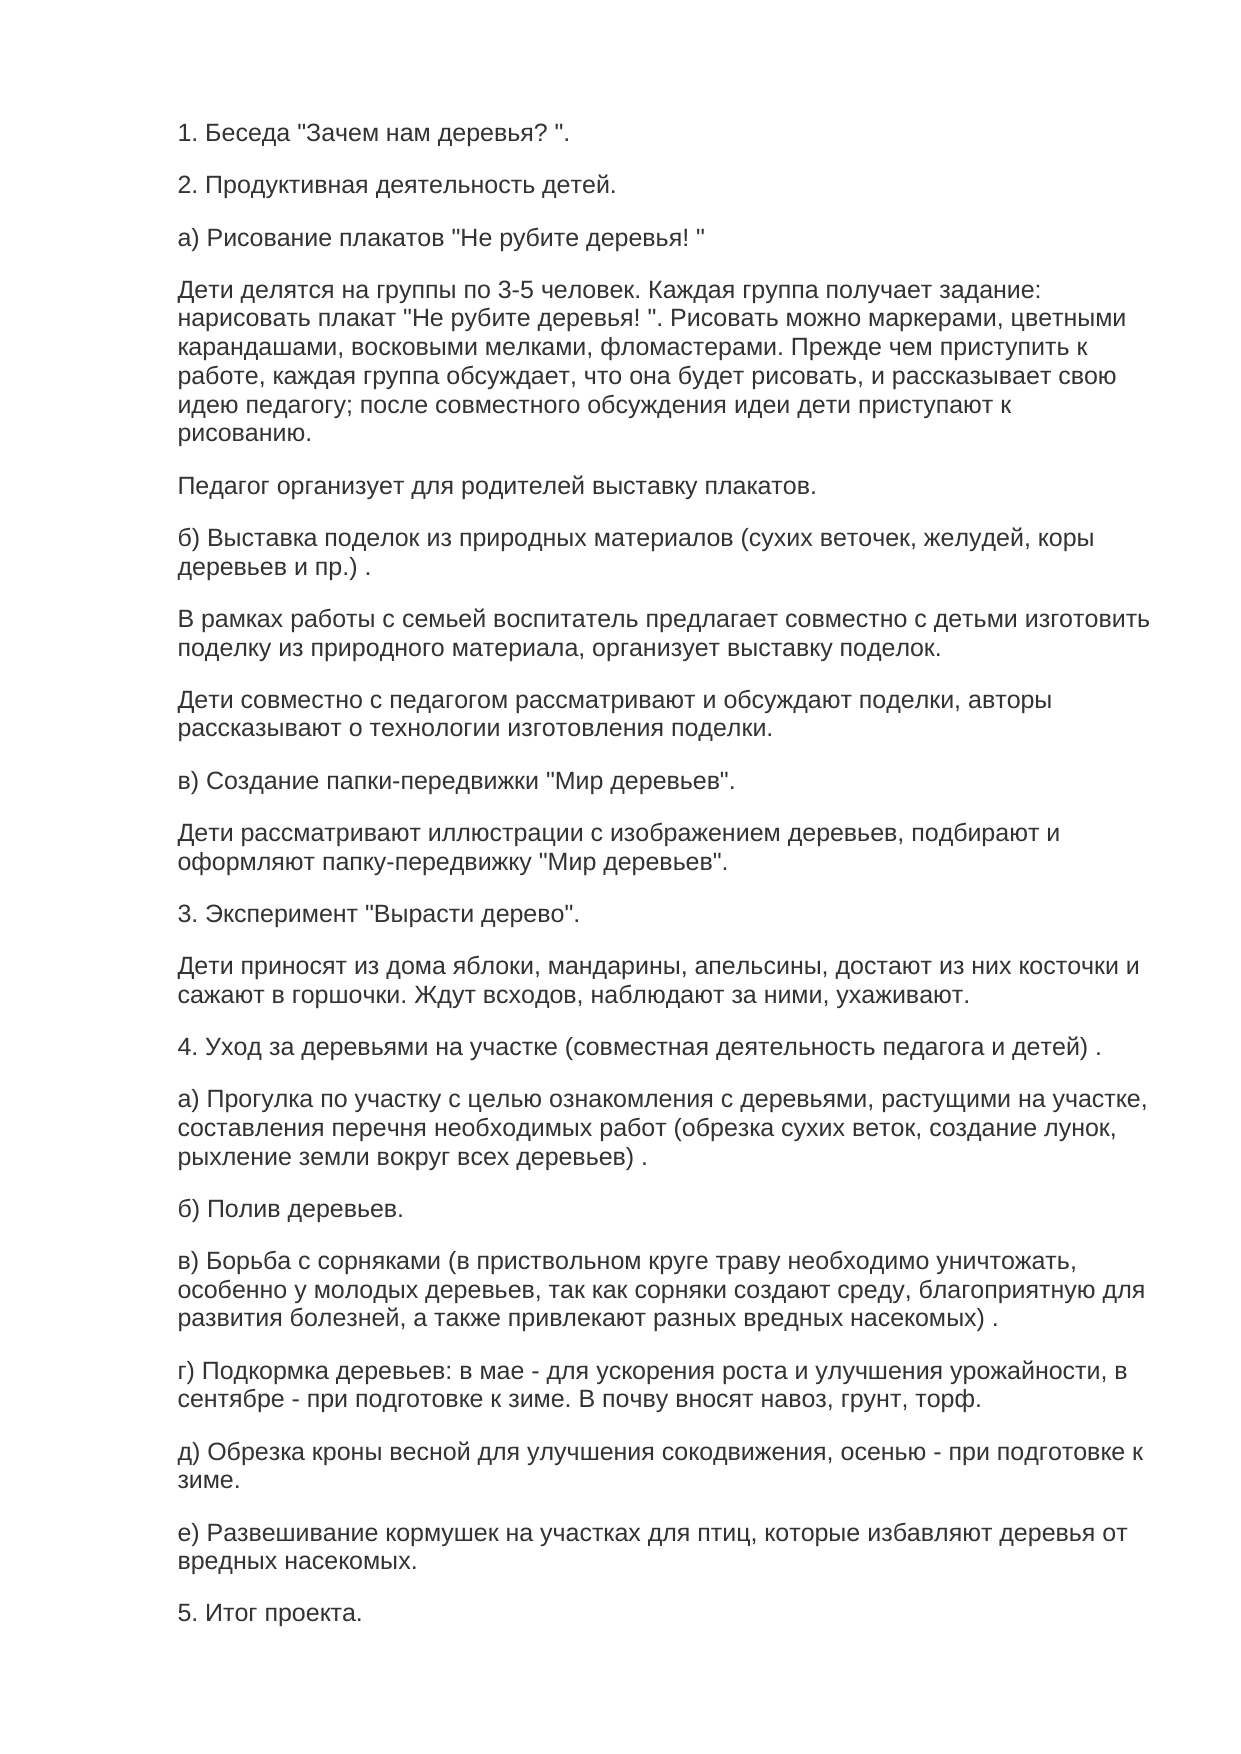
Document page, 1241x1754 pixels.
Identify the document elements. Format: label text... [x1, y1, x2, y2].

text д) Обрезка кроны весной для улучшения сокодвижения, осенью - при подготовке к зиме. [177, 1437, 1152, 1494]
text б) Выставка поделок из природных материалов (сухих веточек, желудей, коры деревьев и пр.) . [177, 523, 1152, 580]
text Дети совместно с педагогом рассматривают и обсуждают поделки, авторы рассказывают о технологии изготовления поделки. [177, 685, 1152, 742]
text а) Прогулка по участку с целью ознакомления с деревьями, растущими на участке, составления перечня необходимых работ (обрезка сухих веток, создание лунок, рыхление земли вокруг всех деревьев) . [177, 1084, 1152, 1170]
text 1. Беседа "Зачем нам деревья? ". [177, 118, 1152, 147]
text в) Создание папки-передвижки "Мир деревьев". [177, 766, 1152, 794]
text Педагог организует для родителей выставку плакатов. [177, 471, 1152, 499]
text В рамках работы с семьей воспитатель предлагает совместно с детьми изготовить поделку из природного материала, организует выставку поделок. [177, 604, 1152, 661]
text б) Полив деревьев. [177, 1194, 1152, 1222]
text 2. Продуктивная деятельность детей. [177, 170, 1152, 199]
text Дети приносят из дома яблоки, мандарины, апельсины, достают из них косточки и сажают в горшочки. Ждут всходов, наблюдают за ними, ухаживают. [177, 951, 1152, 1008]
text г) Подкормка деревьев: в мае - для ускорения роста и улучшения урожайности, в сентябре - при подготовке к зиме. В почву вносят навоз, грунт, торф. [177, 1356, 1152, 1413]
text Дети делятся на группы по 3-5 человек. Каждая группа получает задание: нарисовать плакат "Не рубите деревья! ". Рисовать можно маркерами, цветными карандашами, восковыми мелками, фломастерами. Прежде чем приступить к работе, каждая группа обсуждает, что она будет рисовать, и рассказывает свою идею педагогу; после совместного обсуждения идеи дети приступают к рисованию. [177, 275, 1152, 447]
text а) Рисование плакатов "Не рубите деревья! " [177, 222, 1152, 251]
text 5. Итог проекта. [177, 1598, 1152, 1627]
text е) Развешивание кормушек на участках для птиц, которые избавляют деревья от вредных насекомых. [177, 1517, 1152, 1575]
text 4. Уход за деревьями на участке (совместная деятельность педагога и детей) . [177, 1032, 1152, 1061]
text Дети рассматривают иллюстрации с изображением деревьев, подбирают и оформляют папку-передвижку "Мир деревьев". [177, 818, 1152, 875]
text в) Борьба с сорняками (в приствольном круге траву необходимо уничтожать, особенно у молодых деревьев, так как сорняки создают среду, благоприятную для развития болезней, а также привлекают разных вредных насекомых) . [177, 1246, 1152, 1332]
text 3. Эксперимент "Вырасти дерево". [177, 899, 1152, 927]
